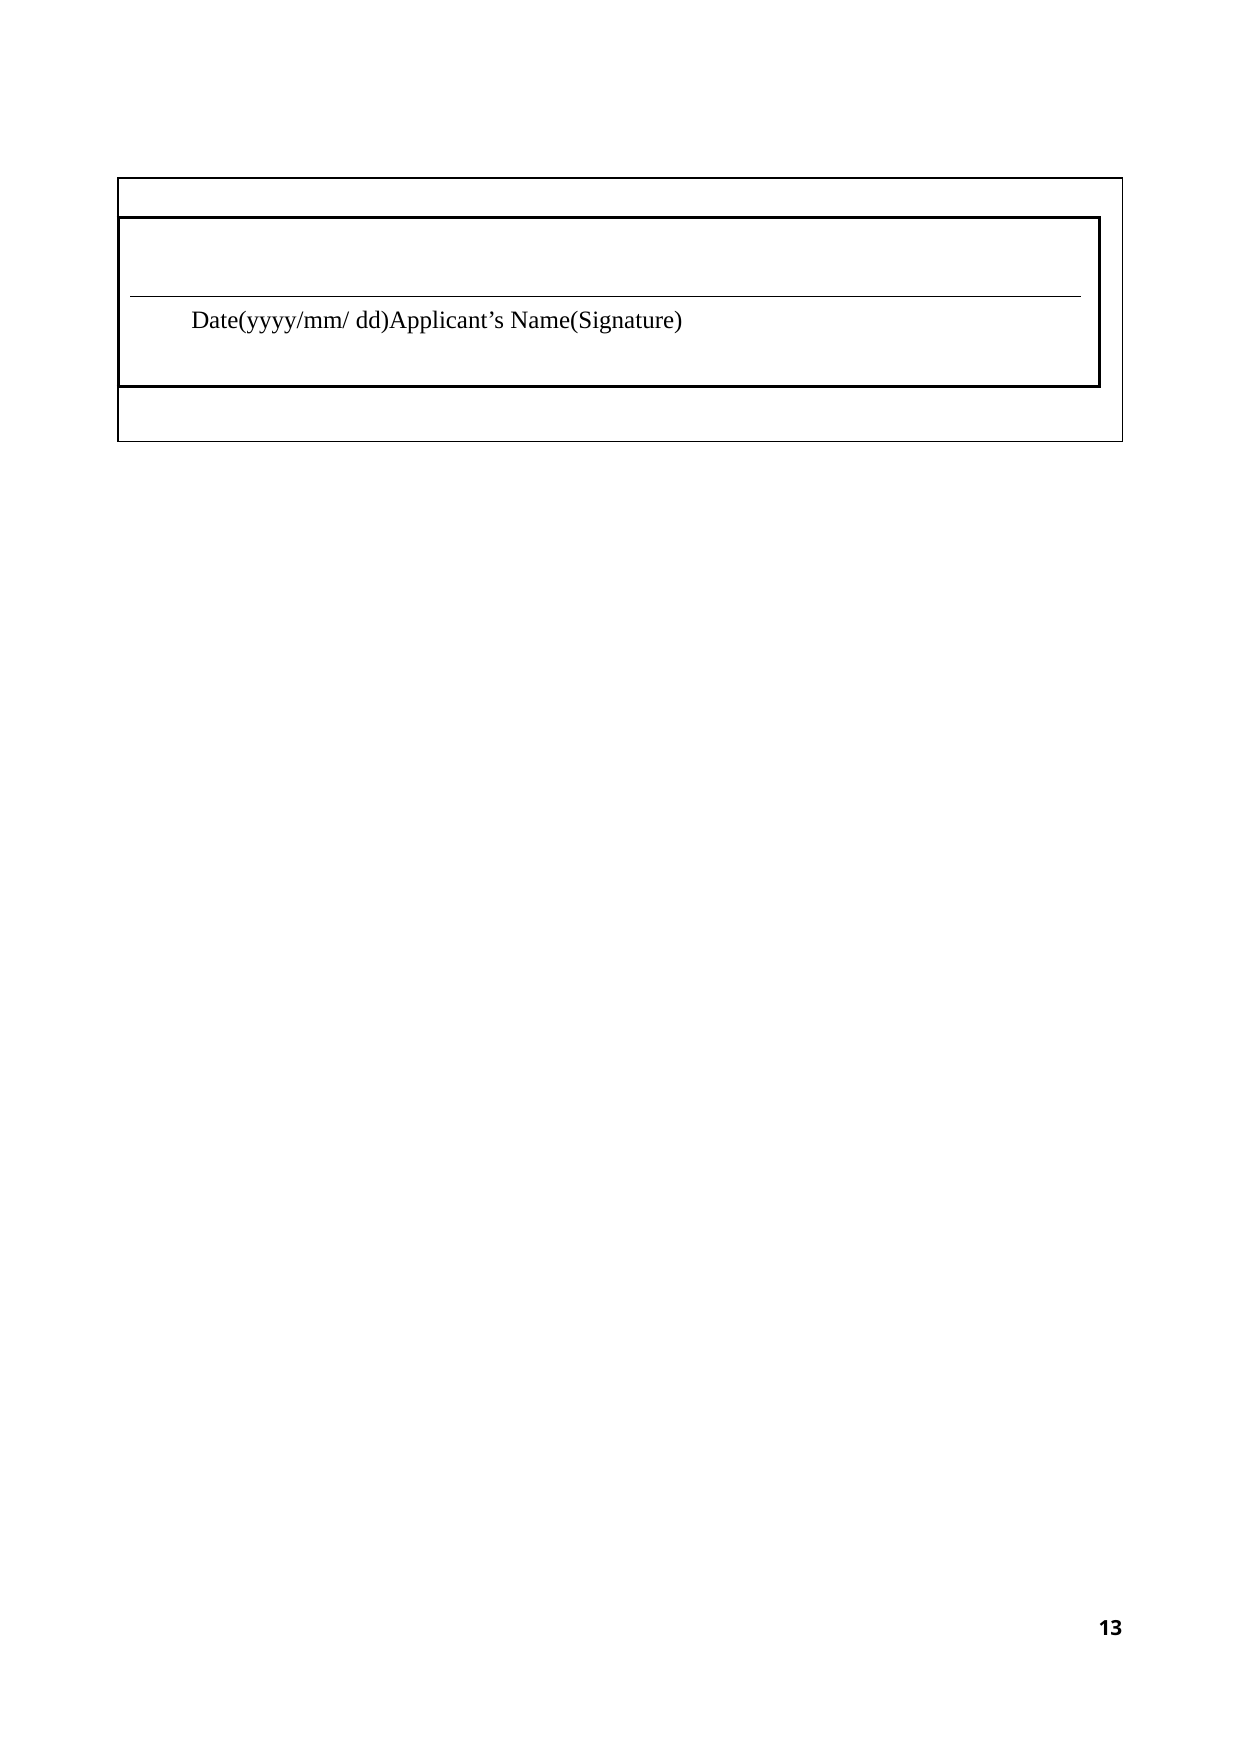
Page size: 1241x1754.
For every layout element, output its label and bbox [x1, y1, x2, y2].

table_header [119, 179, 1122, 441]
